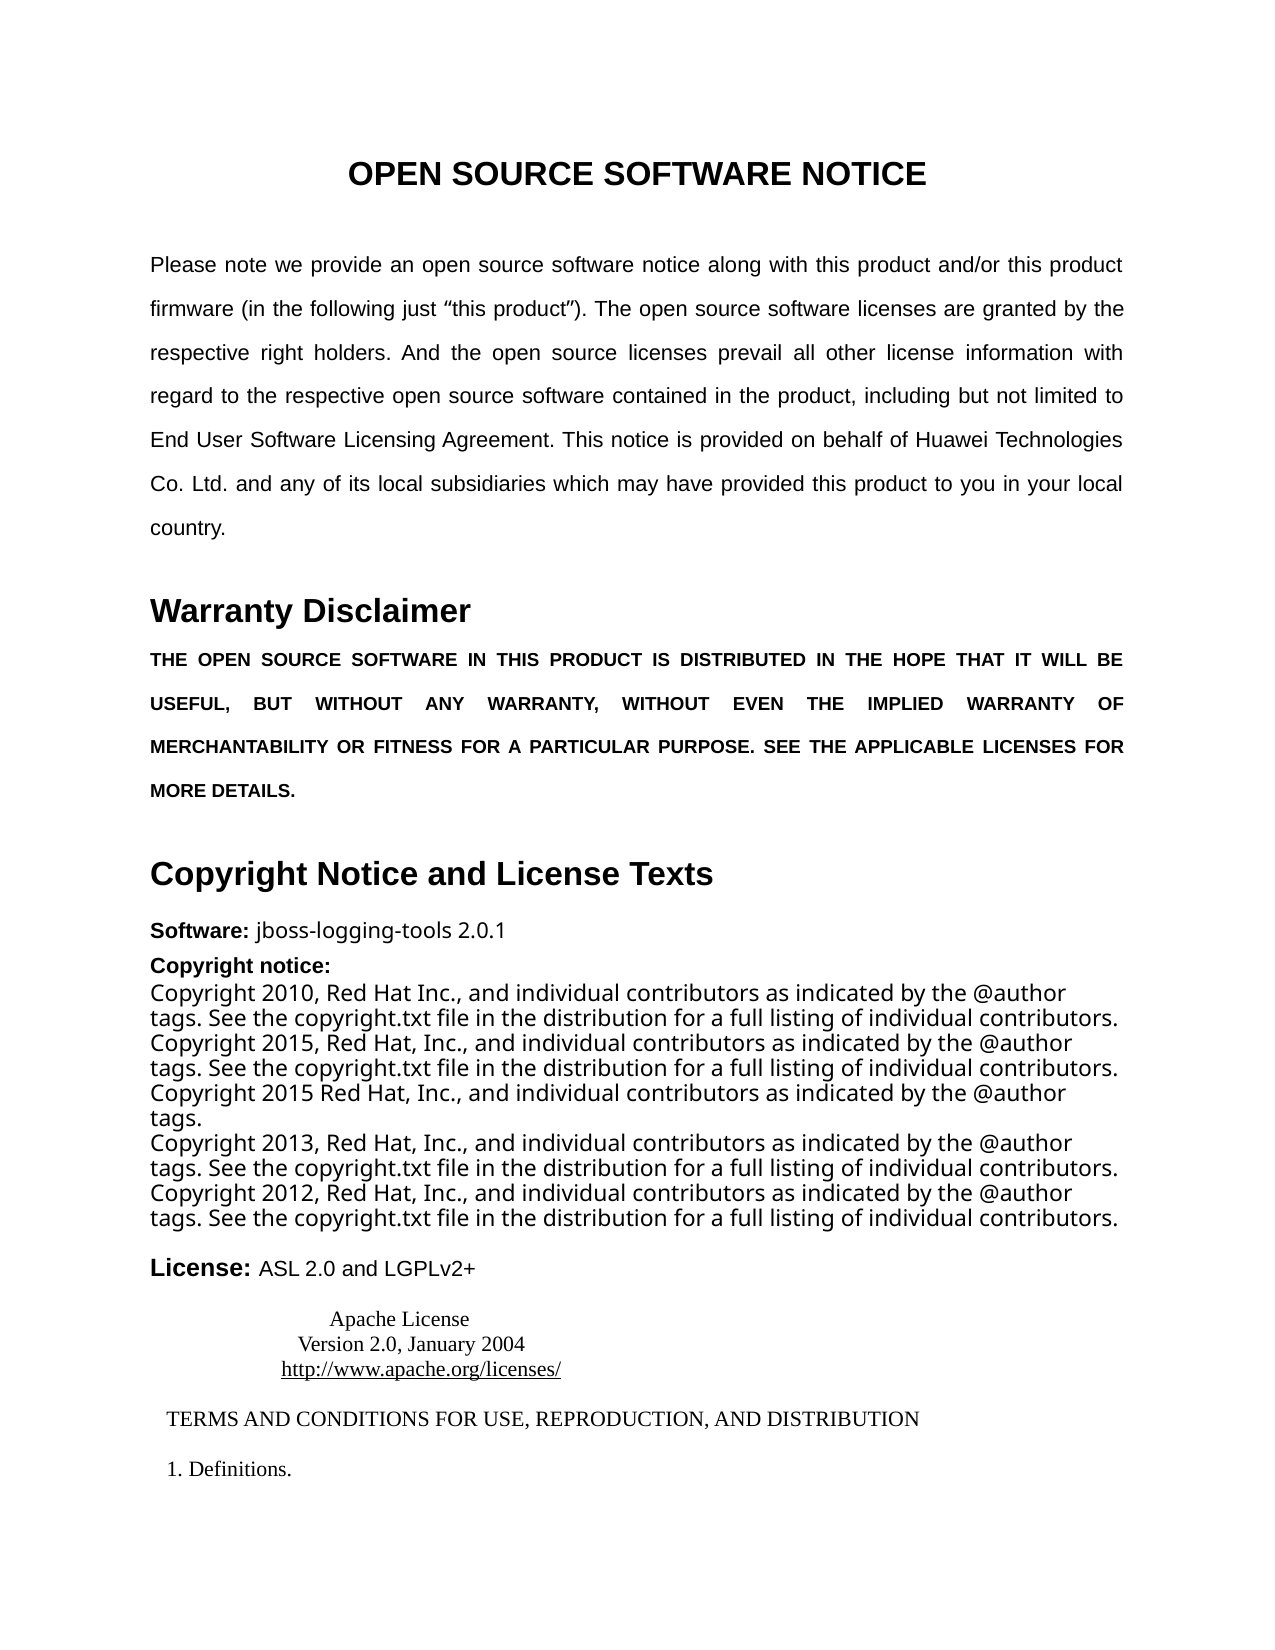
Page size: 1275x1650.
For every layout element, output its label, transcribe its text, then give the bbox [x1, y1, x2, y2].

text The open source software in this product is distributed in the hope that it will be useful, but WITHOUT ANY WARRANTY, without even the implied warranty of MERCHANTABILITY or FITNESS FOR A PARTICULAR PURPOSE. See the applicable licenses for more details. [150, 631, 1125, 806]
text Copyright notice: [150, 944, 1125, 981]
text License: ASL 2.0 and LGPLv2+ [150, 1256, 1125, 1281]
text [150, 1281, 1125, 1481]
text OPEN SOURCE SOFTWARE NOTICE [150, 150, 1125, 194]
text Please note we provide an open source software notice along with this product and/or this product firmware (in the following just “this product”). The open source software licenses are granted by the respective right holders. And the open source licenses prevail all other license information with regard to the respective open source software contained in the product, including but not limited to End User Software Licensing Agreement. This notice is provided on behalf of Huawei Technologies Co. Ltd. and any of its local subsidiaries which may have provided this product to you in your local country. [150, 237, 1125, 544]
text Software: jboss-logging-tools 2.0.1 [150, 919, 1125, 944]
text Warranty Disclaimer [150, 587, 1125, 631]
text Copyright 2010, Red Hat Inc., and individual contributors as indicated by the @author tags. See the copyright.txt file in the distribution for a full listing of individual contributors. Copyright 2015, Red Hat, Inc., and individual contributors as indicated by the @author tags. See the copyright.txt file in the distribution for a full listing of individual contributors. Copyright 2015 Red Hat, Inc., and individual contributors as indicated by the @author tags. Copyright 2013, Red Hat, Inc., and individual contributors as indicated by the @author tags. See the copyright.txt file in the distribution for a full listing of individual contributors. Copyright 2012, Red Hat, Inc., and individual contributors as indicated by the @author tags. See the copyright.txt file in the distribution for a full listing of individual contributors. [150, 981, 1125, 1256]
text Copyright Notice and License Texts [150, 850, 1125, 894]
